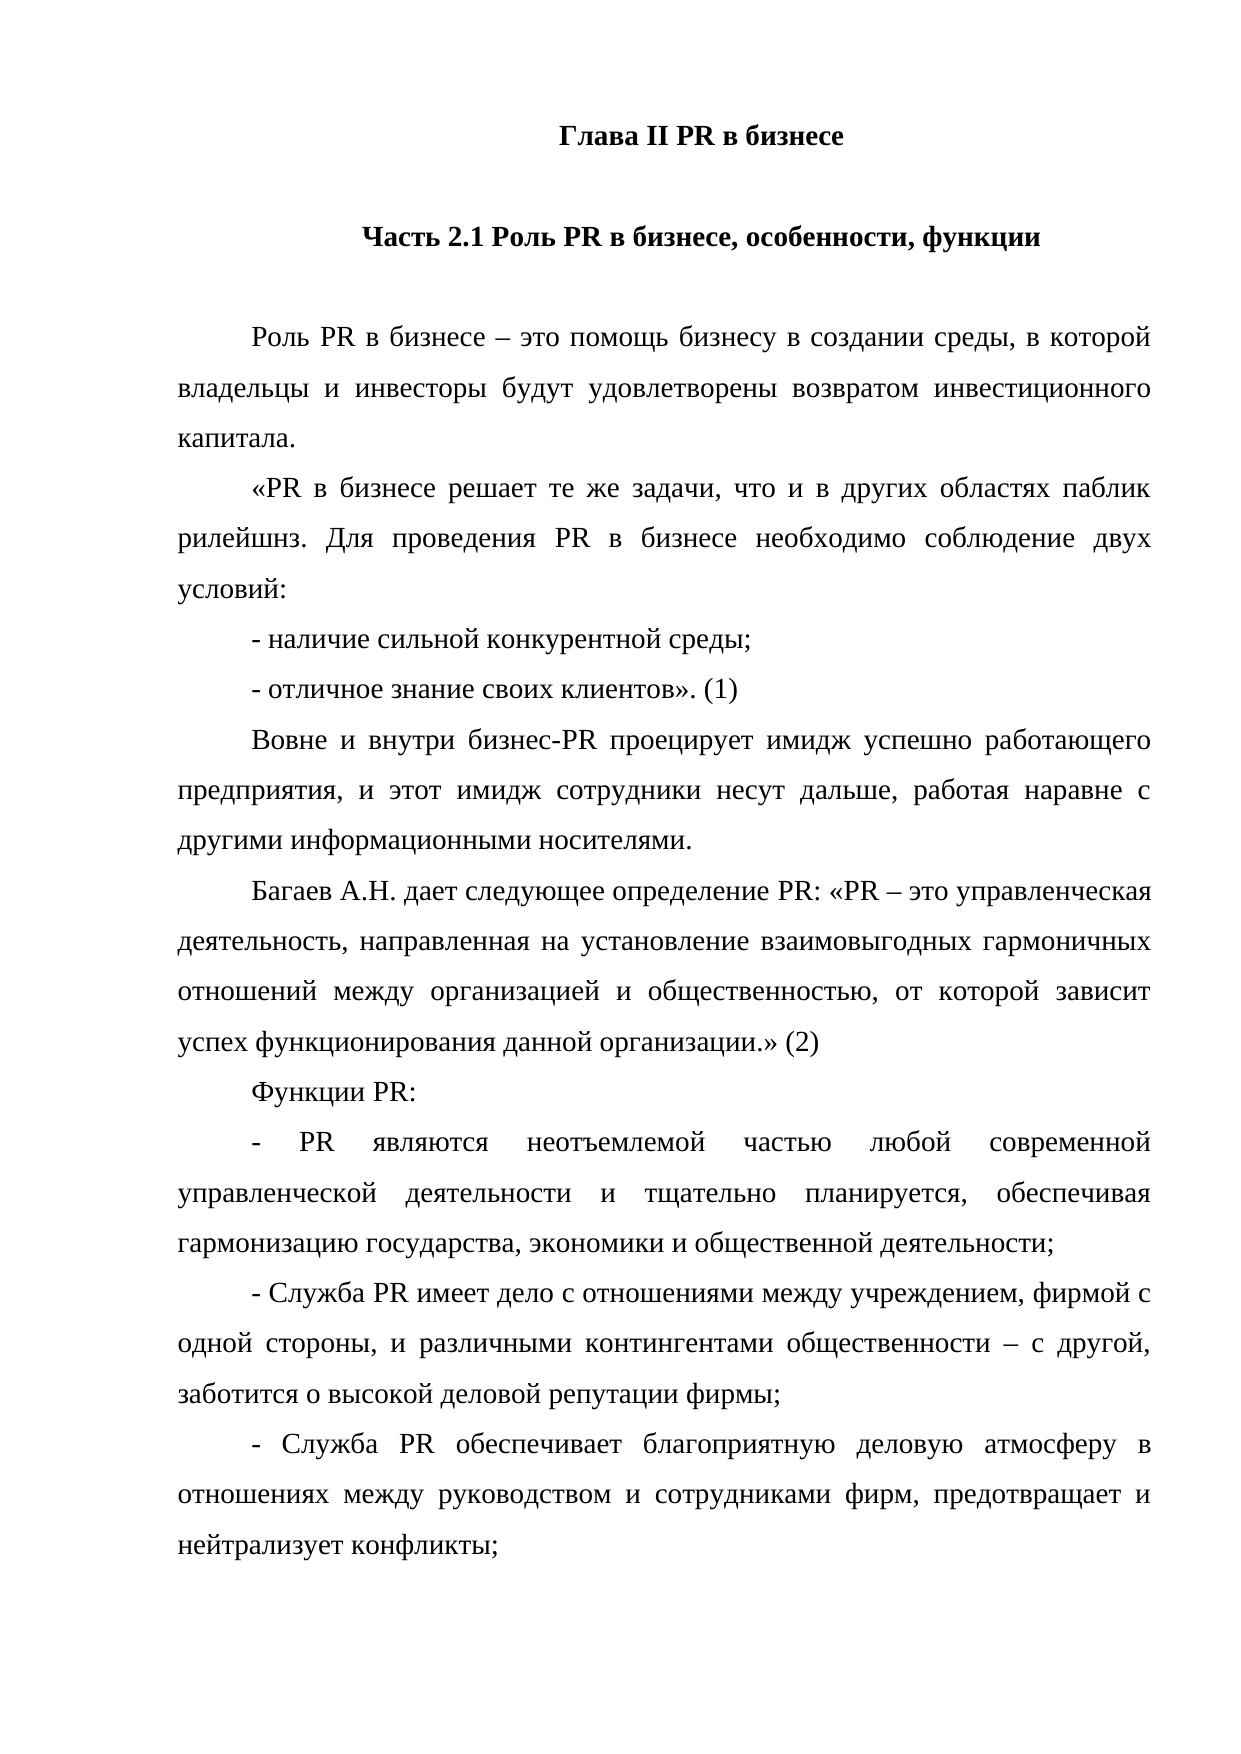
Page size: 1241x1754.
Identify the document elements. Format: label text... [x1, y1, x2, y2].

text Роль PR в бизнесе – это помощь бизнесу в создании среды, в которой владельцы и инвесторы будут удовлетворены возвратом инвестиционного капитала. [177, 319, 1152, 453]
text - наличие сильной конкурентной среды; [177, 621, 1152, 655]
text - PR являются неотъемлемой частью любой современной управленческой деятельности и тщательно планируется, обеспечивая гармонизацию государства, экономики и общественной деятельности; [177, 1124, 1152, 1258]
text - Служба PR обеспечивает благоприятную деловую атмосферу в отношениях между руководством и сотрудниками фирм, предотвращает и нейтрализует конфликты; [177, 1426, 1152, 1560]
text «PR в бизнесе решает те же задачи, что и в других областях паблик рилейшнз. Для проведения PR в бизнесе необходимо соблюдение двух условий: [177, 470, 1152, 604]
text - отличное знание своих клиентов». (1) [177, 672, 1152, 705]
text Функции PR: [177, 1074, 1152, 1108]
text Багаев А.Н. дает следующее определение PR: «PR – это управленческая деятельность, направленная на установление взаимовыгодных гармоничных отношений между организацией и общественностью, от которой зависит успех функционирования данной организации.» (2) [177, 873, 1152, 1057]
text Глава II PR в бизнесе [177, 118, 1152, 152]
text Часть 2.1 Роль PR в бизнесе, особенности, функции [177, 219, 1152, 252]
text Вовне и внутри бизнес-PR проецирует имидж успешно работающего предприятия, и этот имидж сотрудники несут дальше, работая наравне с другими информационными носителями. [177, 722, 1152, 856]
text - Служба PR имеет дело с отношениями между учреждением, фирмой с одной стороны, и различными контингентами общественности – с другой, заботится о высокой деловой репутации фирмы; [177, 1275, 1152, 1409]
